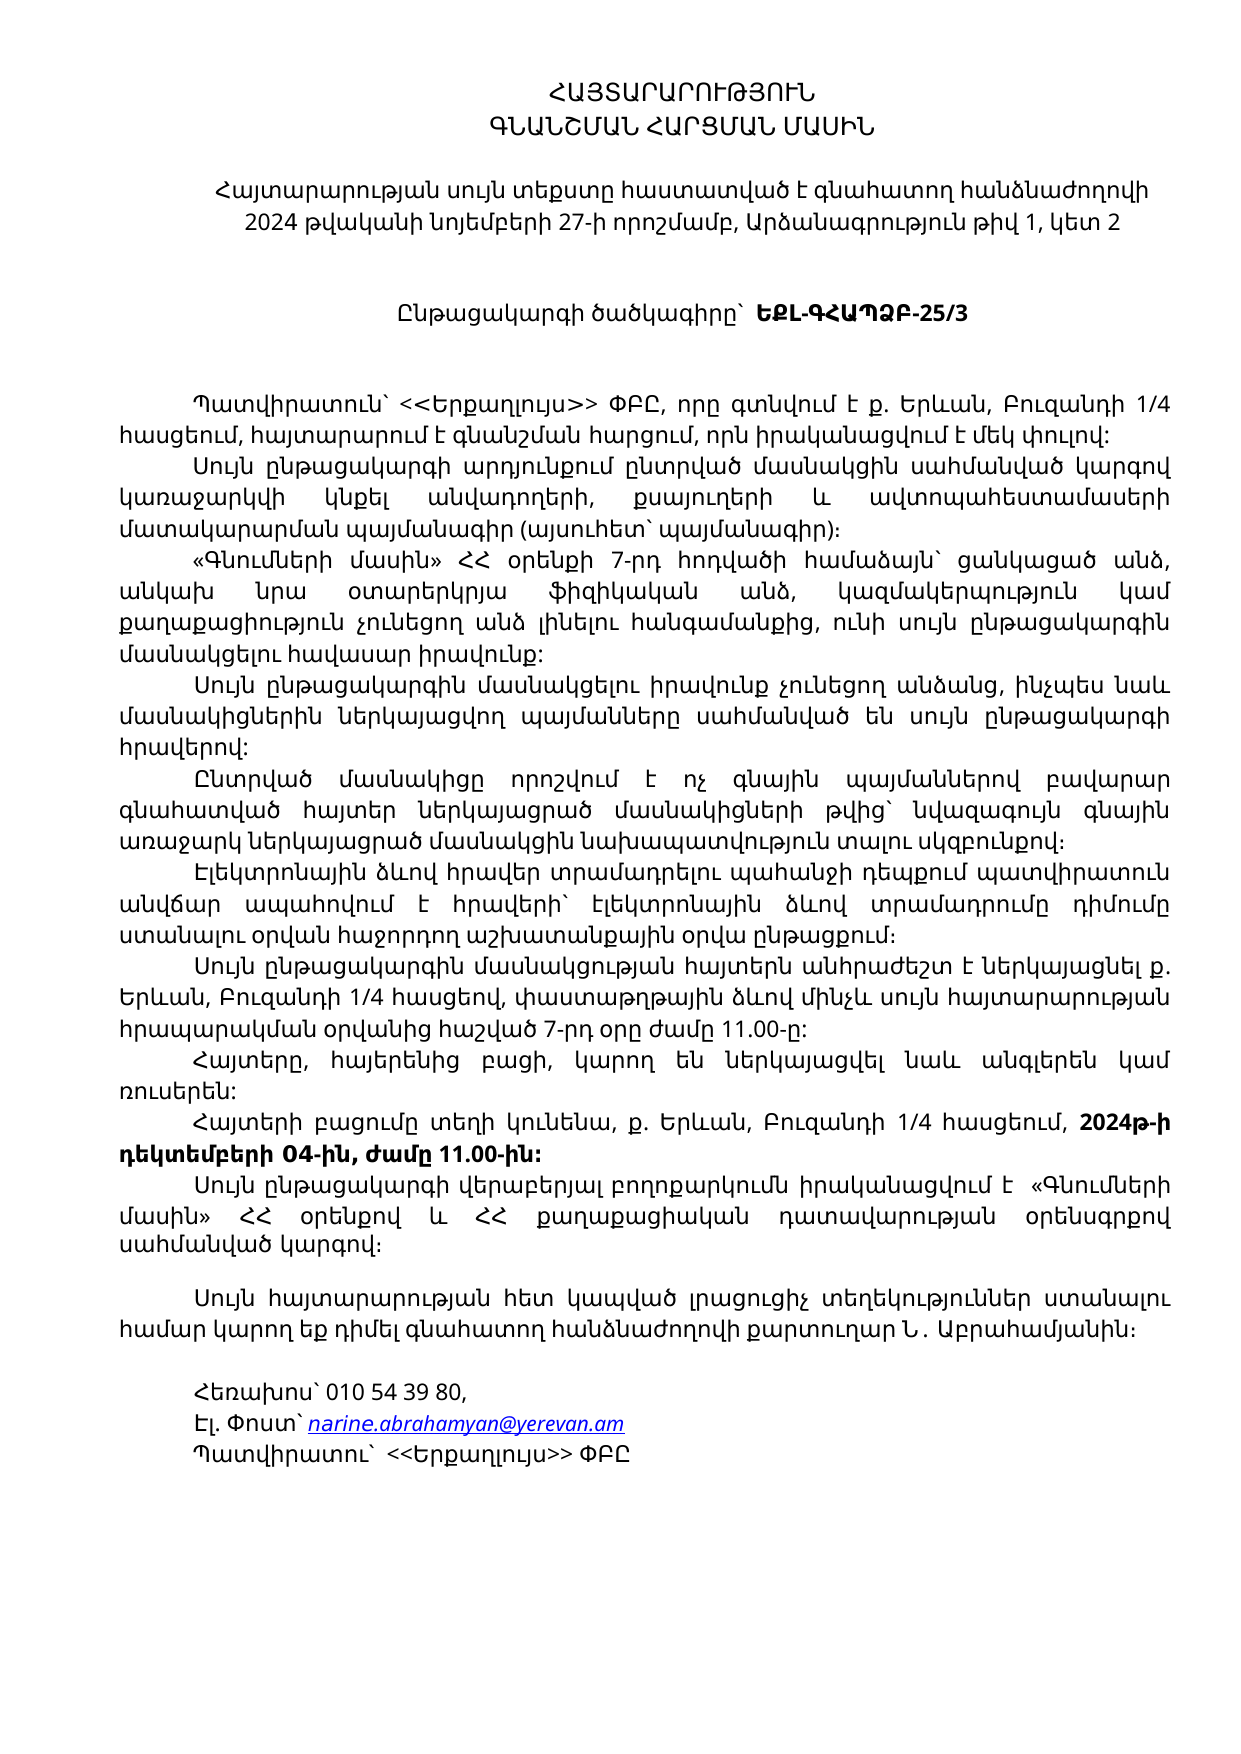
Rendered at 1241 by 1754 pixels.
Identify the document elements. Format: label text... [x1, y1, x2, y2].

text Հայտարարության սույն տեքստը հաստատված է գնահատող հանձնաժողովի [118, 174, 1171, 206]
text Էլ. Փոստ` narine.abrahamyan@yerevan.am [118, 1407, 1171, 1438]
text Էլեկտրոնային ձևով հրավեր տրամադրելու պահանջի դեպքում պատվիրատուն անվճար ապահովում է հրավերի` էլեկտրոնային ձևով տրամադրումը դիմումը ստանալու օրվան հաջորդող աշխատանքային օրվա ընթացքում։ [118, 856, 1171, 950]
text Հայտերի բացումը տեղի կունենա, ք. Երևան, Բուզանդի 1/4 հասցեում, 2024թ-ի դեկտեմբերի 04-ին, ժամը 11.00-ին։ [118, 1106, 1171, 1169]
text ՀԱՅՏԱՐԱՐՈՒԹՅՈՒՆ [118, 75, 1171, 109]
text Սույն ընթացակարգի արդյունքում ընտրված մասնակցին սահմանված կարգով կառաջարկվի կնքել անվադողերի, քսայուղերի և ավտոպահեստամասերի մատակարարման պայմանագիր (այսուհետ` պայմանագիր)։ [118, 450, 1171, 544]
text Ընթացակարգի ծածկագիրը` ԵՔԼ-ԳՀԱՊՁԲ-25/3 [118, 297, 1171, 328]
text 2024 թվականի նոյեմբերի 27-ի որոշմամբ, Արձանագրություն թիվ 1, կետ 2 [118, 206, 1171, 237]
text «Գնումների մասին» ՀՀ օրենքի 7-րդ հոդվածի համաձայն` ցանկացած անձ, անկախ նրա օտարերկրյա ֆիզիկական անձ, կազմակերպություն կամ քաղաքացիություն չունեցող անձ լինելու հանգամանքից, ունի սույն ընթացակարգին մասնակցելու հավասար իրավունք: [118, 544, 1171, 669]
text Սույն հայտարարության հետ կապված լրացուցիչ տեղեկություններ ստանալու համար կարող եք դիմել գնահատող հանձնաժողովի քարտուղար Ն․ Աբրահամյանին։ [118, 1282, 1171, 1345]
text Պատվիրատու` <<Երքաղլույս>> ՓԲԸ [118, 1438, 1171, 1470]
text Սույն ընթացակարգին մասնակցելու իրավունք չունեցող անձանց, ինչպես նաև մասնակիցներին ներկայացվող պայմանները սահմանված են սույն ընթացակարգի հրավերով: [118, 669, 1171, 762]
text Հայտերը, հայերենից բացի, կարող են ներկայացվել նաև անգլերեն կամ ռուսերեն: [118, 1044, 1171, 1106]
text Ընտրված մասնակիցը որոշվում է ոչ գնային պայմաններով բավարար գնահատված հայտեր ներկայացրած մասնակիցների թվից` նվազագույն գնային առաջարկ ներկայացրած մասնակցին նախապատվություն տալու սկզբունքով։ [118, 762, 1171, 856]
text Պատվիրատուն` <<Երքաղլույս>> ՓԲԸ, որը գտնվում է ք. Երևան, Բուզանդի 1/4 հասցեում, հայտարարում է գնանշման հարցում, որն իրականացվում է մեկ փուլով: [118, 387, 1171, 450]
text ԳՆԱՆՇՄԱՆ ՀԱՐՑՄԱՆ ՄԱՍԻՆ [118, 109, 1171, 143]
text Սույն ընթացակարգի վերաբերյալ բողոքարկումն իրականացվում է «Գնումների մասին» ՀՀ օրենքով և ՀՀ քաղաքացիական դատավարության օրենսգրքով սահմանված կարգով։ [118, 1169, 1171, 1258]
text Սույն ընթացակարգին մասնակցության հայտերն անհրաժեշտ է ներկայացնել ք. Երևան, Բուզանդի 1/4 հասցեով, փաստաթղթային ձևով մինչև սույն հայտարարության հրապարակման օրվանից հաշված 7-րդ օրը ժամը 11.00-ը: [118, 950, 1171, 1044]
text Հեռախոս` 010 54 39 80, [118, 1376, 1171, 1407]
